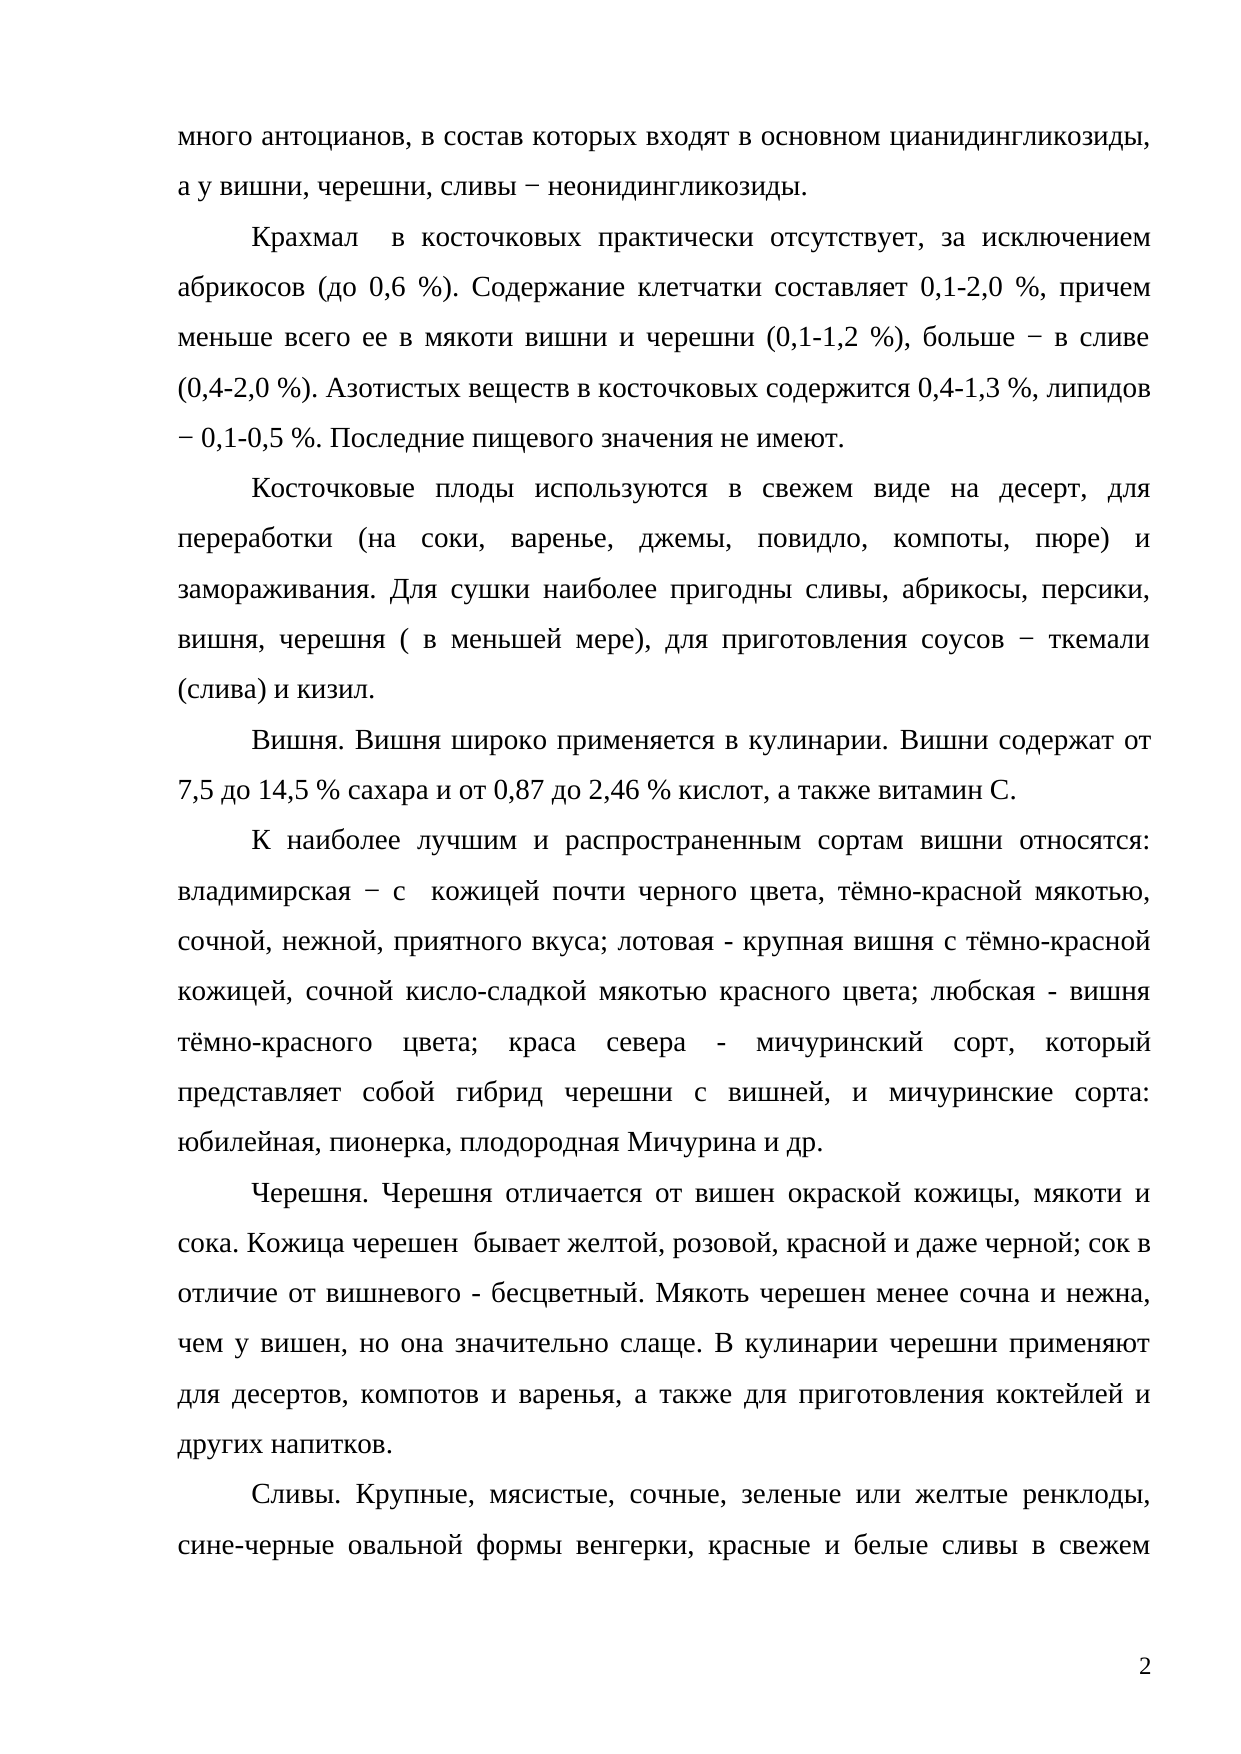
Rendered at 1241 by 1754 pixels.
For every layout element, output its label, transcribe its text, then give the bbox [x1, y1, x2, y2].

text Крахмал в косточковых практически отсутствует, за исключением абрикосов (до 0,6 %). Содержание клетчатки составляет 0,1-2,0 %, причем меньше всего ее в мякоти вишни и черешни (0,1-1,2 %), больше − в сливе (0,4-2,0 %). Азотистых веществ в косточковых содержится 0,4-1,3 %, липидов − 0,1-0,5 %. Последние пищевого значения не имеют. [177, 219, 1152, 453]
text Черешня. Черешня отличается от вишен окраской кожицы, мякоти и сока. Кожица черешен бывает желтой, розовой, красной и даже черной; сок в отличие от вишневого - бесцветный. Мякоть черешен менее сочна и нежна, чем у вишен, но она значительно слаще. В кулинарии черешни применяют для десертов, компотов и варенья, а также для приготовления коктейлей и других напитков. [177, 1175, 1152, 1460]
text К наиболее лучшим и распространенным сортам вишни относятся: владимирская − с кожицей почти черного цвета, тёмно-красной мякотью, сочной, нежной, приятного вкуса; лотовая - крупная вишня с тёмно-красной кожицей, сочной кисло-сладкой мякотью красного цвета; любская - вишня тёмно-красного цвета; краса севера - мичуринский сорт, который представляет собой гибрид черешни с вишней, и мичуринские сорта: юбилейная, пионерка, плодородная Мичурина и др. [177, 822, 1152, 1158]
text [177, 118, 1152, 202]
text Косточковые плоды используются в свежем виде на десерт, для переработки (на соки, варенье, джемы, повидло, компоты, пюре) и замораживания. Для сушки наиболее пригодны сливы, абрикосы, персики, вишня, черешня ( в меньшей мере), для приготовления соусов − ткемали (слива) и кизил. [177, 470, 1152, 705]
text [177, 1477, 1152, 1560]
text Вишня. Вишня широко применяется в кулинарии. Вишни содержат от 7,5 до 14,5 % сахара и от 0,87 до 2,46 % кислот, а также витамин С. [177, 722, 1152, 806]
